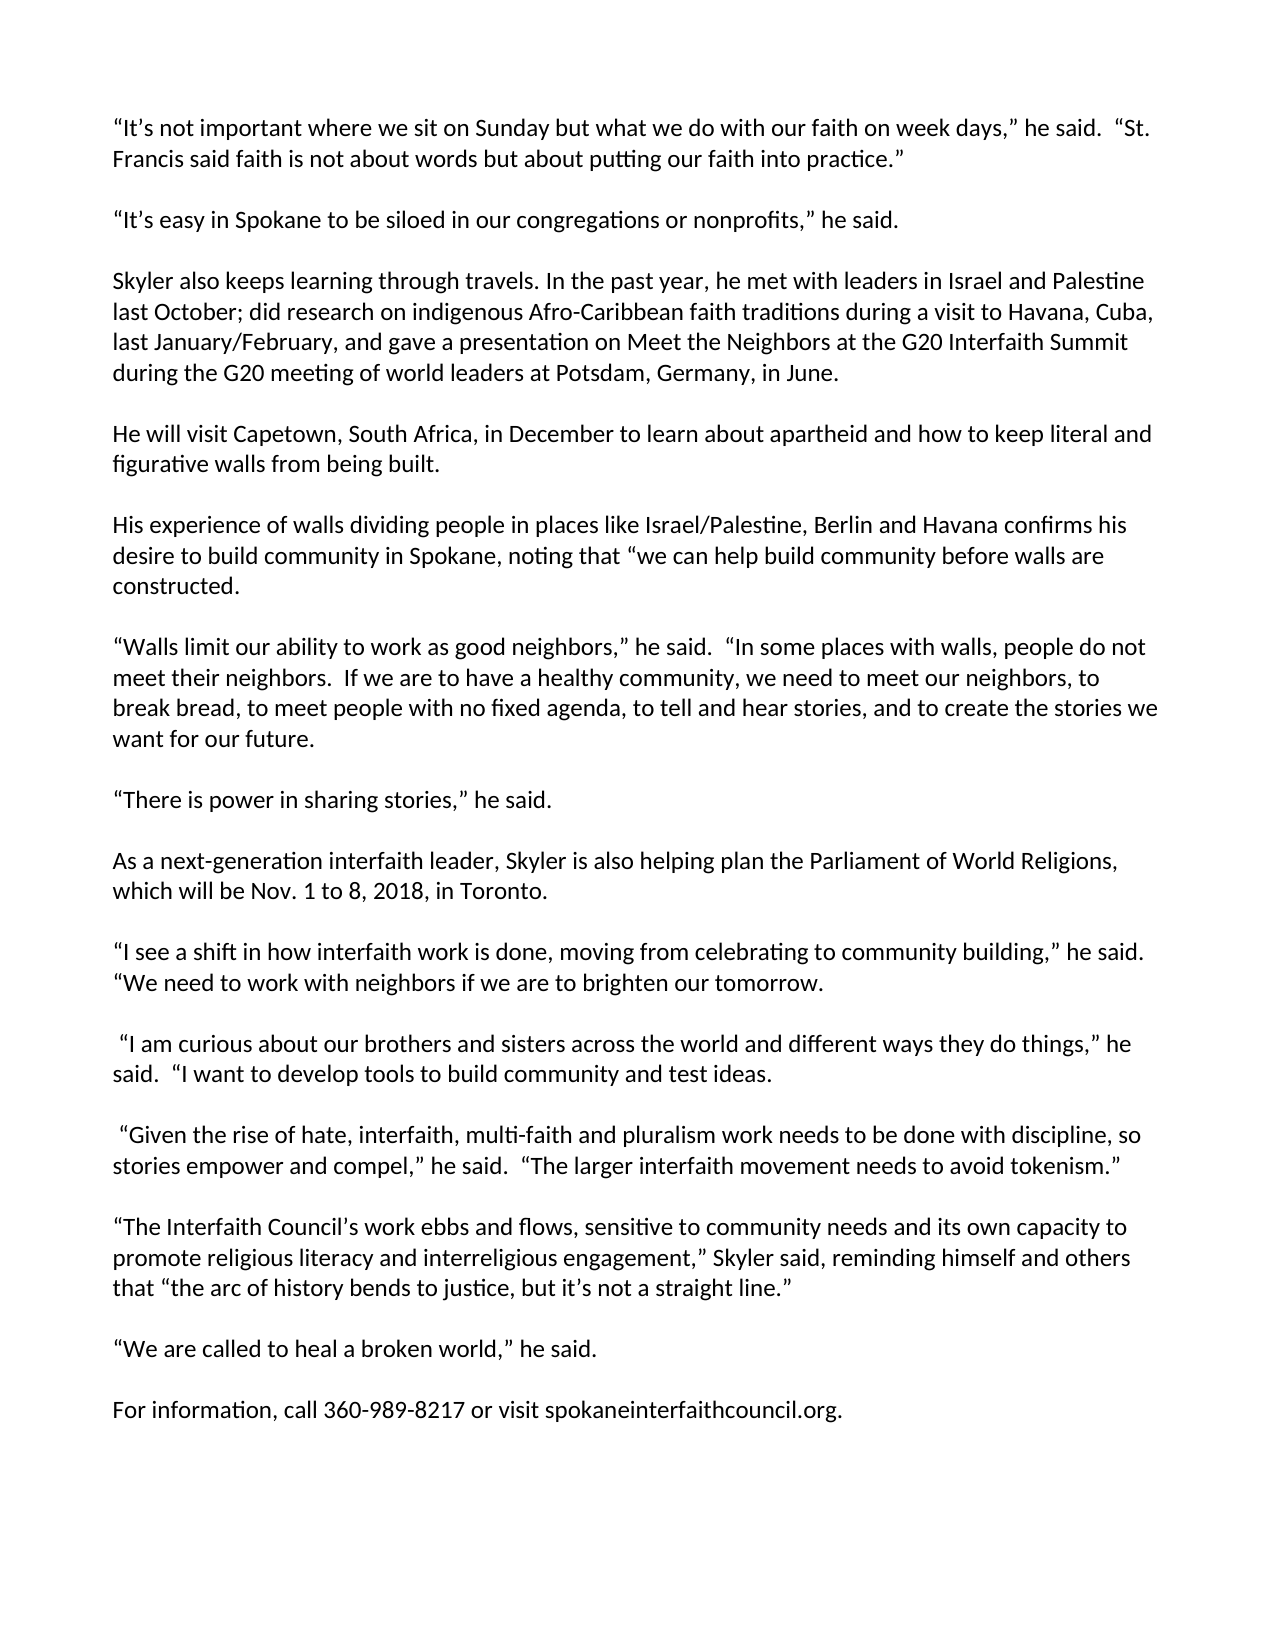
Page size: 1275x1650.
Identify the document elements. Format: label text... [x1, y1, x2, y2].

text “There is power in sharing stories,” he said. [112, 784, 1162, 814]
text His experience of walls dividing people in places like Israel/Palestine, Berlin and Havana confirms his desire to build community in Spokane, noting that “we can help build community before walls are constructed. [112, 509, 1162, 601]
text As a next-generation interfaith leader, Skyler is also helping plan the Parliament of World Religions, which will be Nov. 1 to 8, 2018, in Toronto. [112, 845, 1162, 906]
text “The Interfaith Council’s work ebbs and flows, sensitive to community needs and its own capacity to promote religious literacy and interreligious engagement,” Skyler said, reminding himself and others that “the arc of history bends to justice, but it’s not a straight line.” [112, 1211, 1162, 1303]
text Skyler also keeps learning through travels. In the past year, he met with leaders in Israel and Palestine last October; did research on indigenous Afro-Caribbean faith traditions during a visit to Havana, Cuba, last January/February, and gave a presentation on Meet the Neighbors at the G20 Interfaith Summit during the G20 meeting of world leaders at Potsdam, Germany, in June. [112, 265, 1162, 387]
text “I am curious about our brothers and sisters across the world and different ways they do things,” he said. “I want to develop tools to build community and test ideas. [112, 1028, 1162, 1089]
text “It’s easy in Spokane to be siloed in our congregations or nonprofits,” he said. [112, 204, 1162, 234]
text He will visit Capetown, South Africa, in December to learn about apartheid and how to keep literal and figurative walls from being built. [112, 418, 1162, 479]
text “It’s not important where we sit on Sunday but what we do with our faith on week days,” he said. “St. Francis said faith is not about words but about putting our faith into practice.” [112, 112, 1162, 173]
text For information, call 360-989-8217 or visit spokaneinterfaithcouncil.org. [112, 1394, 1162, 1425]
text “I see a shift in how interfaith work is done, moving from celebrating to community building,” he said. “We need to work with neighbors if we are to brighten our tomorrow. [112, 937, 1162, 998]
text “Walls limit our ability to work as good neighbors,” he said. “In some places with walls, people do not meet their neighbors. If we are to have a healthy community, we need to meet our neighbors, to break bread, to meet people with no fixed agenda, to tell and hear stories, and to create the stories we want for our future. [112, 631, 1162, 753]
text “We are called to heal a broken world,” he said. [112, 1333, 1162, 1364]
text “Given the rise of hate, interfaith, multi-faith and pluralism work needs to be done with discipline, so stories empower and compel,” he said. “The larger interfaith movement needs to avoid tokenism.” [112, 1120, 1162, 1181]
